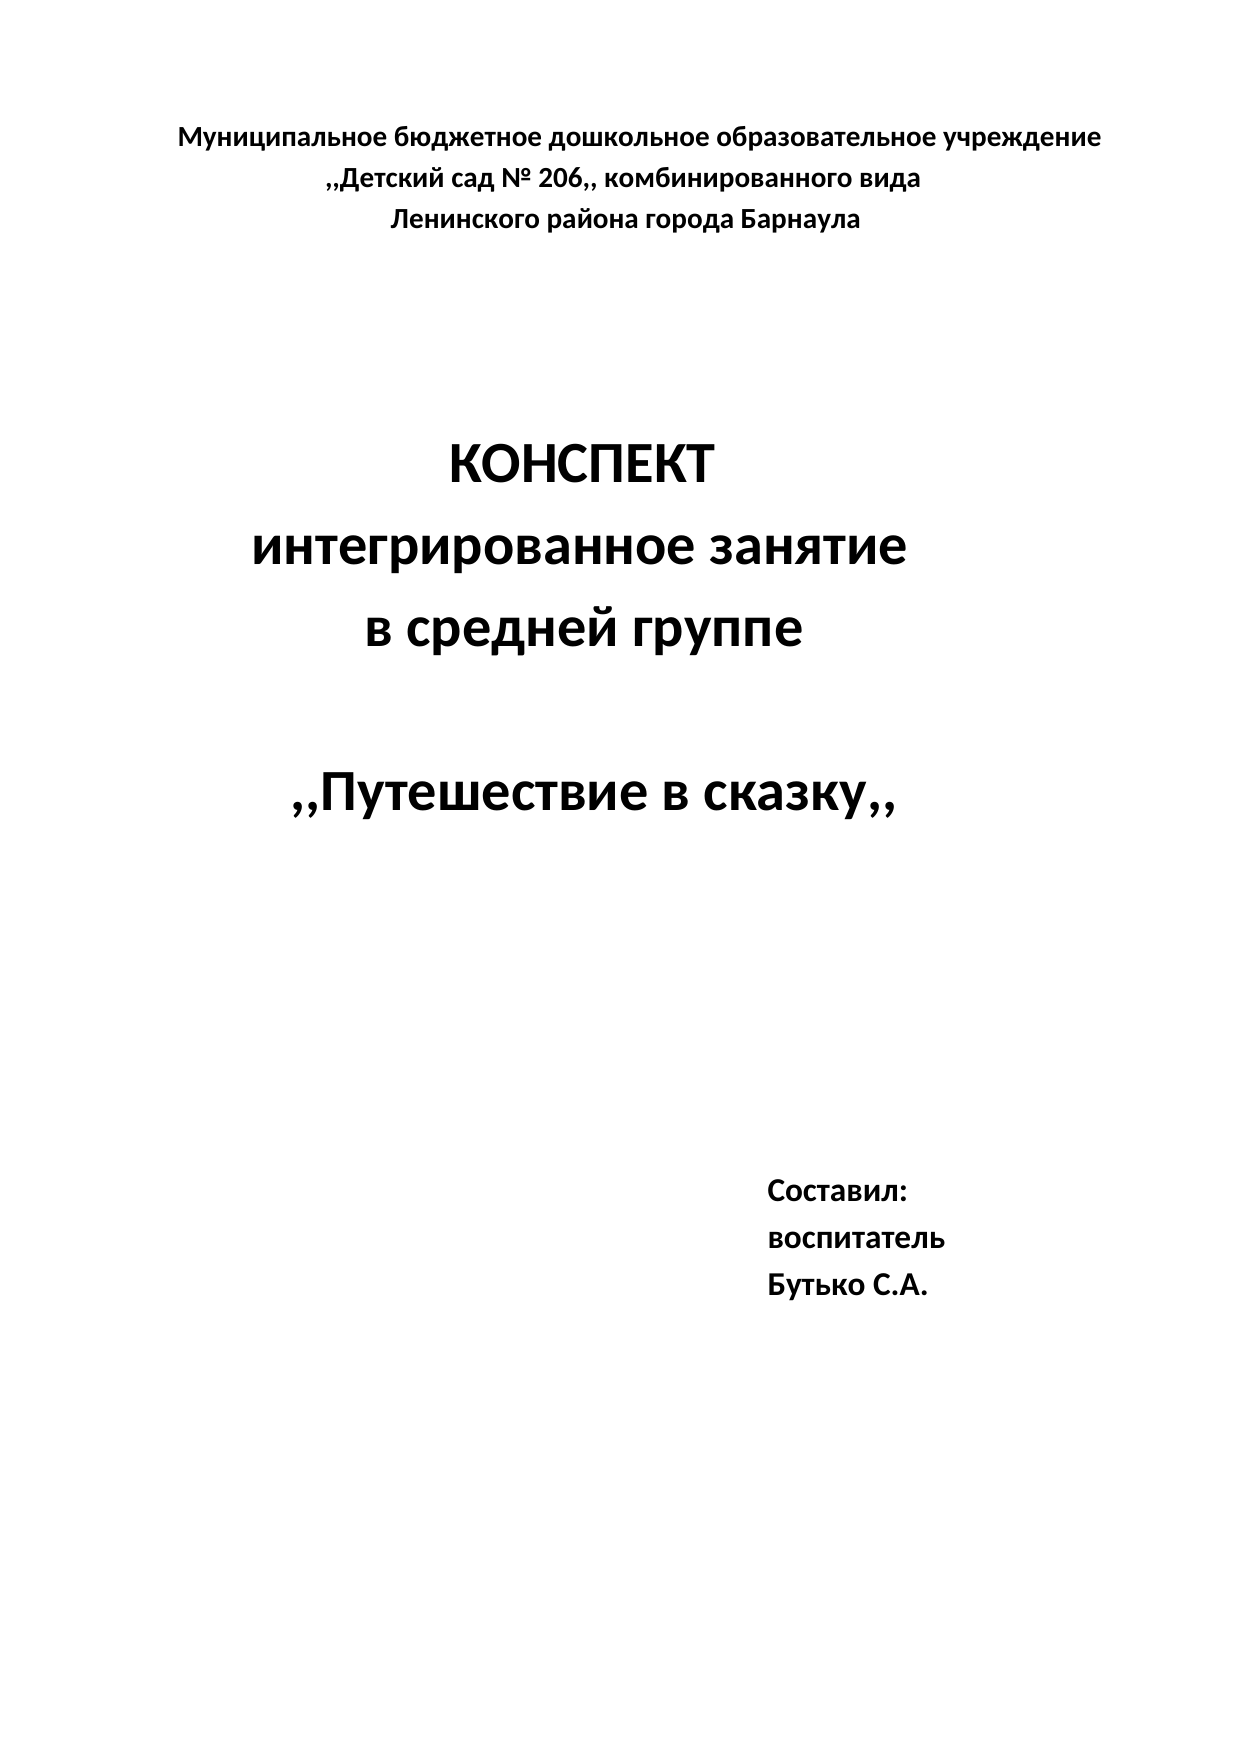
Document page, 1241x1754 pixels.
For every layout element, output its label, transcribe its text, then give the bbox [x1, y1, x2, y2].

text КОНСПЕКТ интегрированное занятие в средней группе ,,Путешествие в сказку,, [177, 426, 1152, 872]
text Муниципальное бюджетное дошкольное образовательное учреждение ,,Детский сад № 206,, комбинированного вида Ленинского района города Барнаула [177, 118, 1152, 277]
text Составил: воспитатель Бутько С.А. [177, 1169, 1152, 1397]
